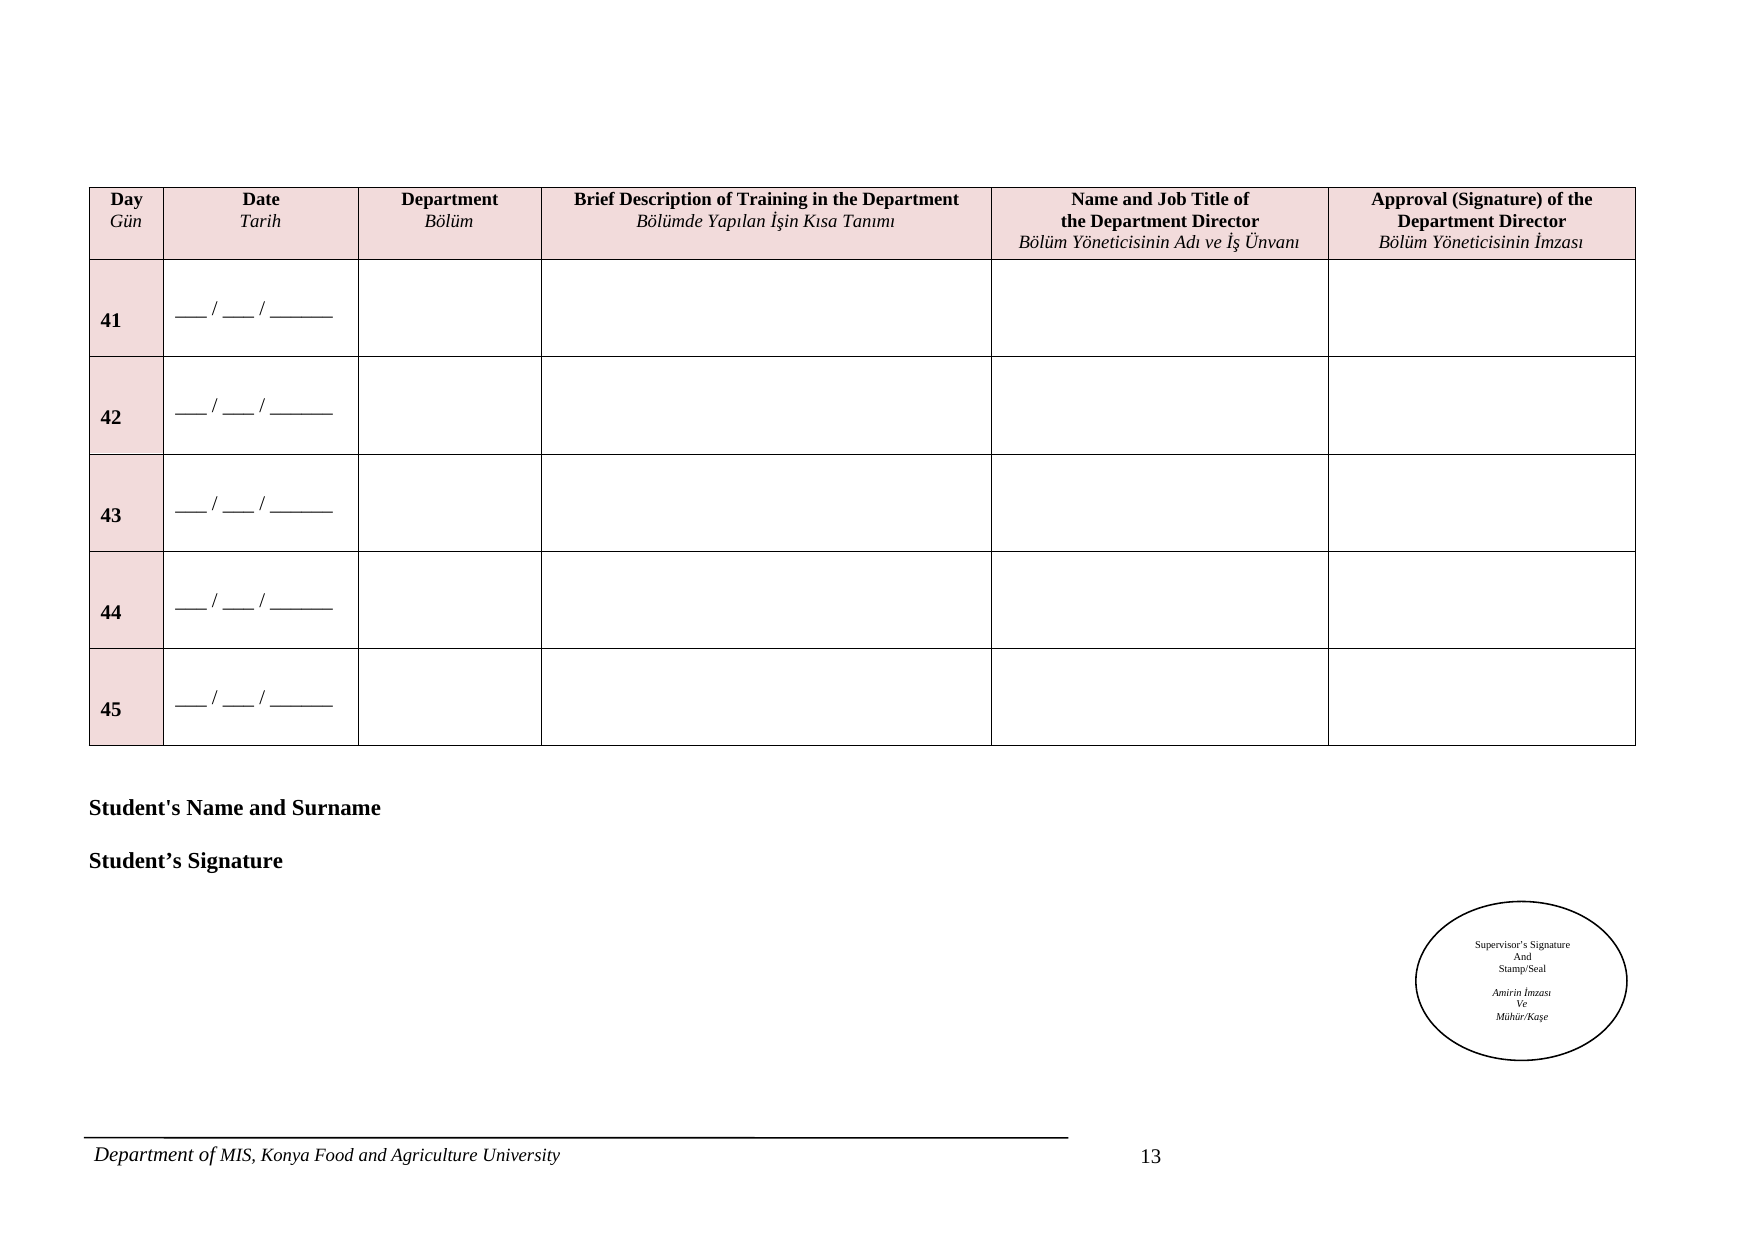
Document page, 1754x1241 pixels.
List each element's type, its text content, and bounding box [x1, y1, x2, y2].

table_cell [1329, 649, 1635, 745]
table_cell ___ / ___ / ______ [164, 649, 358, 745]
table_cell [992, 552, 1328, 648]
table_cell ___ / ___ / ______ [164, 455, 358, 551]
table_cell [992, 357, 1328, 453]
table_cell 45 [90, 649, 163, 745]
table_cell [542, 455, 991, 551]
table_cell [359, 260, 541, 356]
table_cell [359, 552, 541, 648]
table_cell [542, 649, 991, 745]
table_cell ___ / ___ / ______ [164, 260, 358, 356]
table_cell ___ / ___ / ______ [164, 552, 358, 648]
table_cell [542, 552, 991, 648]
table_cell 44 [90, 552, 163, 648]
table_cell 41 [90, 260, 163, 356]
table_cell 42 [90, 357, 163, 453]
table_cell [1329, 357, 1635, 453]
table_cell [359, 455, 541, 551]
table_cell [992, 455, 1328, 551]
table_cell [1329, 260, 1635, 356]
table_cell [992, 649, 1328, 745]
text Student’s Signature [89, 847, 1636, 873]
table_cell [992, 260, 1328, 356]
table_cell [1329, 552, 1635, 648]
table_header Date Tarih [164, 188, 358, 259]
table_cell [359, 357, 541, 453]
table_header Name and Job Title of the Department Director Bölüm Yöneticisinin Adı ve İş Ünvanı [992, 188, 1328, 259]
table_cell [542, 260, 991, 356]
text Student's Name and Surname [89, 794, 1636, 821]
table_header Approval (Signature) of the Department Director Bölüm Yöneticisinin İmzası [1329, 188, 1635, 259]
table_cell [1329, 455, 1635, 551]
table_cell 43 [90, 455, 163, 551]
table_cell [542, 357, 991, 453]
table_header Brief Description of Training in the Department Bölümde Yapılan İşin Kısa Tanımı [542, 188, 991, 259]
table_header Department Bölüm [359, 188, 541, 259]
table_cell [359, 649, 541, 745]
table_cell ___ / ___ / ______ [164, 357, 358, 453]
table_header Day Gün [90, 188, 163, 259]
